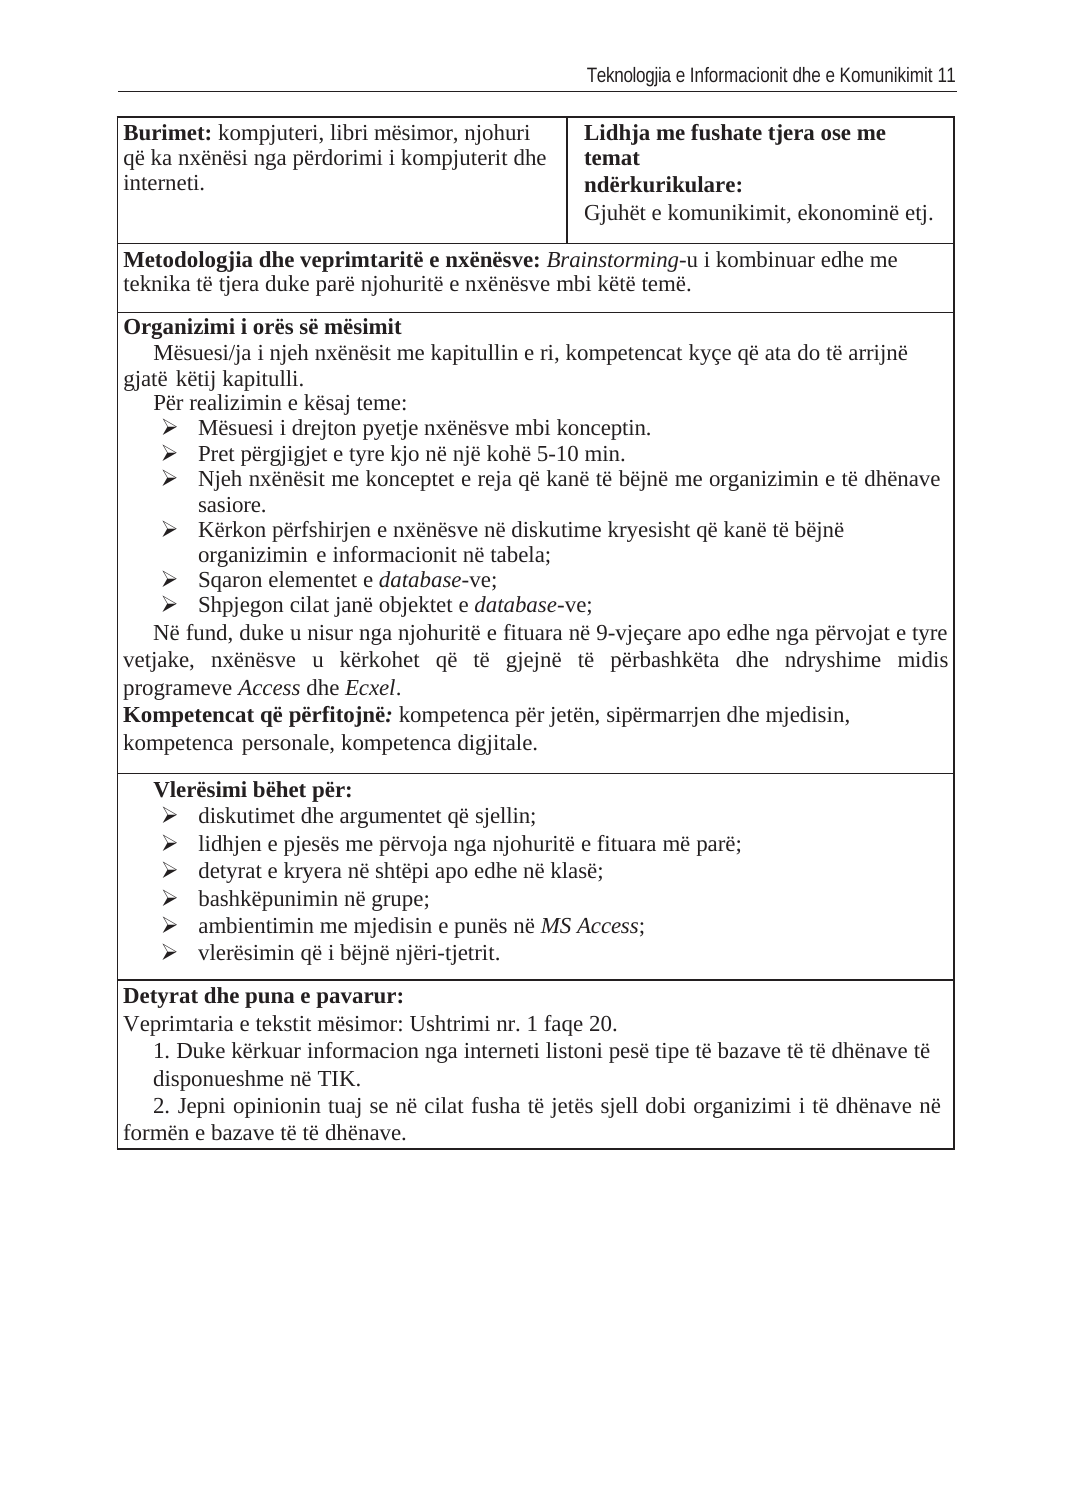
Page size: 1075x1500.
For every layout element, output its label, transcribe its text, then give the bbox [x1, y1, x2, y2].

table_cell Vlerësimi bëhet për: diskutimet dhe argumentet që sjellin; lidhjen e pjesës me përvoja nga njohuritë e fituara më parë; detyrat e kryera në shtëpi apo edhe në klasë; bashkëpunimin në grupe; ambientimin me mjedisin e punës në MS Access; vlerësimin që i bëjnë njëri-tjetrit. [118, 774, 953, 979]
table_cell Metodologjia dhe veprimtaritë e nxënësve: Brainstorming-u i kombinuar edhe me teknika të tjera duke parë njohuritë e nxënësve mbi këtë temë. [118, 244, 953, 311]
table_header Burimet: kompjuteri, libri mësimor, njohuri që ka nxënësi nga përdorimi i kompjuterit dhe interneti. [118, 118, 566, 243]
table_cell Detyrat dhe puna e pavarur: Veprimtaria e tekstit mësimor: Ushtrimi nr. 1 faqe 20. Duke kërkuar informacion nga interneti listoni pesë tipe të bazave të të dhënave të disponueshme në TIK. Jepni opinionin tuaj se në cilat fusha të jetës sjell dobi organizimi i të dhënave në formën e bazave të të dhënave. [118, 981, 953, 1148]
table_header Lidhja me fushate tjera ose me temat ndërkurikulare: Gjuhët e komunikimit, ekonominë etj. [568, 118, 953, 243]
table_cell Organizimi i orës së mësimit Mësuesi/ja i njeh nxënësit me kapitullin e ri, kompetencat kyçe që ata do të arrijnë gjatë këtij kapitulli. Për realizimin e kësaj teme: Mësuesi i drejton pyetje nxënësve mbi konceptin. Pret përgjigjet e tyre kjo në një kohë 5-10 min. Njeh nxënësit me konceptet e reja që kanë të bëjnë me organizimin e të dhënave sasiore. Kërkon përfshirjen e nxënësve në diskutime kryesisht që kanë të bëjnë organizimin e informacionit në tabela; Sqaron elementet e database-ve; Shpjegon cilat janë objektet e database-ve; Në fund, duke u nisur nga njohuritë e fituara në 9-vjeçare apo edhe nga përvojat e tyre vetjake, nxënësve u kërkohet që të gjejnë të përbashkëta dhe ndryshime midis programeve Access dhe Ecxel. Kompetencat që përfitojnë: kompetenca për jetën, sipërmarrjen dhe mjedisin, kompetenca personale, kompetenca digjitale. [118, 313, 953, 773]
